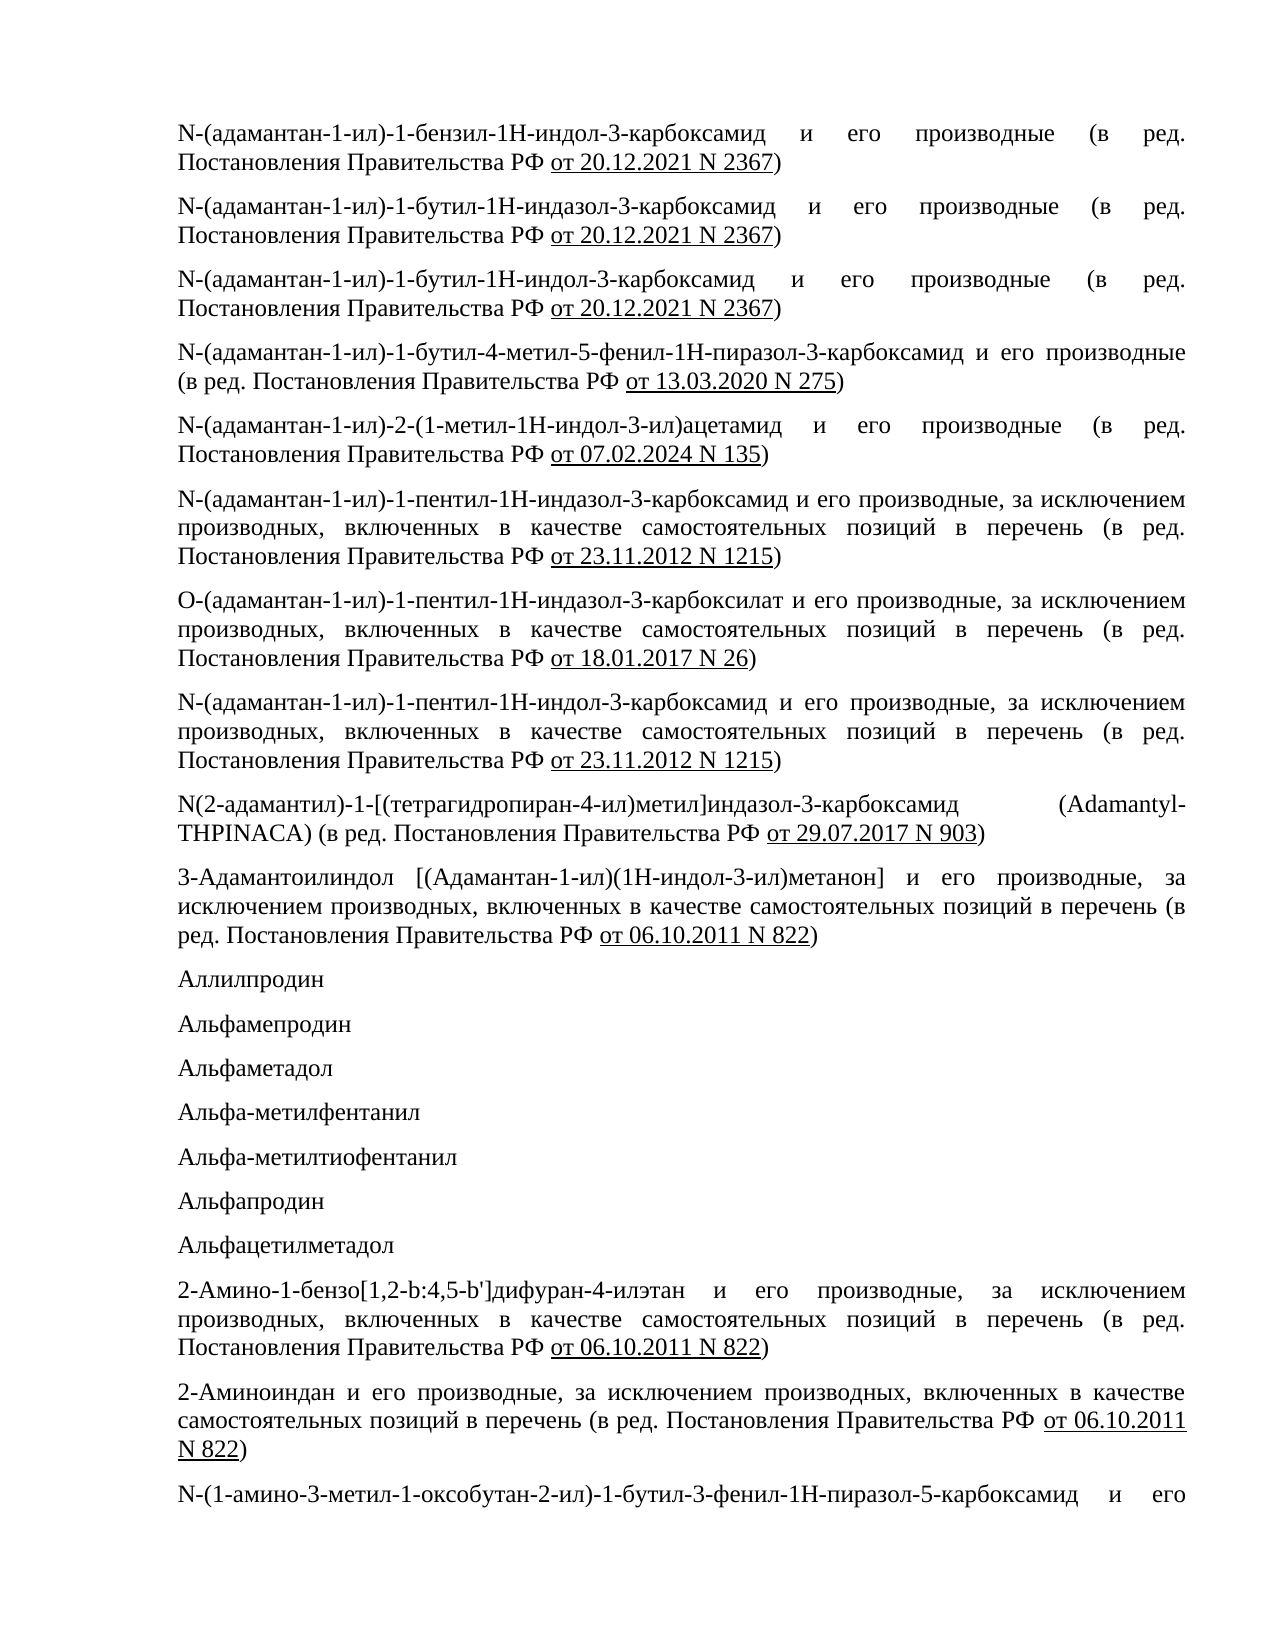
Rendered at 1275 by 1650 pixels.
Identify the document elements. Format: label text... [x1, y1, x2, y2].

text Альфамепродин [177, 1009, 1186, 1037]
text N-(адамантан-1-ил)-1-бутил-1H-индазол-3-карбоксамид и его производные (в ред. Постановления Правительства РФ от 20.12.2021 N 2367) [177, 191, 1186, 249]
text Аллилпродин [177, 964, 1186, 993]
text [177, 1479, 1186, 1507]
text N-(адамантан-1-ил)-1-бутил-4-метил-5-фенил-1H-пиразол-3-карбоксамид и его производные (в ред. Постановления Правительства РФ от 13.03.2020 N 275) [177, 337, 1186, 395]
text Альфа-метилфентанил [177, 1097, 1186, 1126]
text Альфа-метилтиофентанил [177, 1142, 1186, 1171]
text N-(адамантан-1-ил)-1-пентил-1H-индазол-3-карбоксамид и его производные, за исключением производных, включенных в качестве самостоятельных позиций в перечень (в ред. Постановления Правительства РФ от 23.11.2012 N 1215) [177, 484, 1186, 570]
text N(2-адамантил)-1-[(тетрагидропиран-4-ил)метил]индазол-3-карбоксамид (Adamantyl-THPINACA) (в ред. Постановления Правительства РФ от 29.07.2017 N 903) [177, 789, 1186, 847]
text 2-Амино-1-бензо[1,2-b:4,5-b']дифуран-4-илэтан и его производные, за исключением производных, включенных в качестве самостоятельных позиций в перечень (в ред. Постановления Правительства РФ от 06.10.2011 N 822) [177, 1275, 1186, 1361]
text Альфапродин [177, 1186, 1186, 1215]
text N-(адамантан-1-ил)-1-пентил-1H-индол-3-карбоксамид и его производные, за исключением производных, включенных в качестве самостоятельных позиций в перечень (в ред. Постановления Правительства РФ от 23.11.2012 N 1215) [177, 687, 1186, 774]
text N-(адамантан-1-ил)-1-бутил-1H-индол-3-карбоксамид и его производные (в ред. Постановления Правительства РФ от 20.12.2021 N 2367) [177, 264, 1186, 322]
text N-(адамантан-1-ил)-2-(1-метил-1H-индол-3-ил)ацетамид и его производные (в ред. Постановления Правительства РФ от 07.02.2024 N 135) [177, 411, 1186, 468]
text 3-Адамантоилиндол [(Адамантан-1-ил)(1Н-индол-3-ил)метанон] и его производные, за исключением производных, включенных в качестве самостоятельных позиций в перечень (в ред. Постановления Правительства РФ от 06.10.2011 N 822) [177, 862, 1186, 949]
text Альфацетилметадол [177, 1231, 1186, 1259]
text 2-Аминоиндан и его производные, за исключением производных, включенных в качестве самостоятельных позиций в перечень (в ред. Постановления Правительства РФ от 06.10.2011 N 822) [177, 1377, 1186, 1463]
text Альфаметадол [177, 1053, 1186, 1082]
text O-(адамантан-1-ил)-1-пентил-1Н-индазол-3-карбоксилат и его производные, за исключением производных, включенных в качестве самостоятельных позиций в перечень (в ред. Постановления Правительства РФ от 18.01.2017 N 26) [177, 586, 1186, 672]
text N-(адамантан-1-ил)-1-бензил-1H-индол-3-карбоксамид и его производные (в ред. Постановления Правительства РФ от 20.12.2021 N 2367) [177, 118, 1186, 176]
